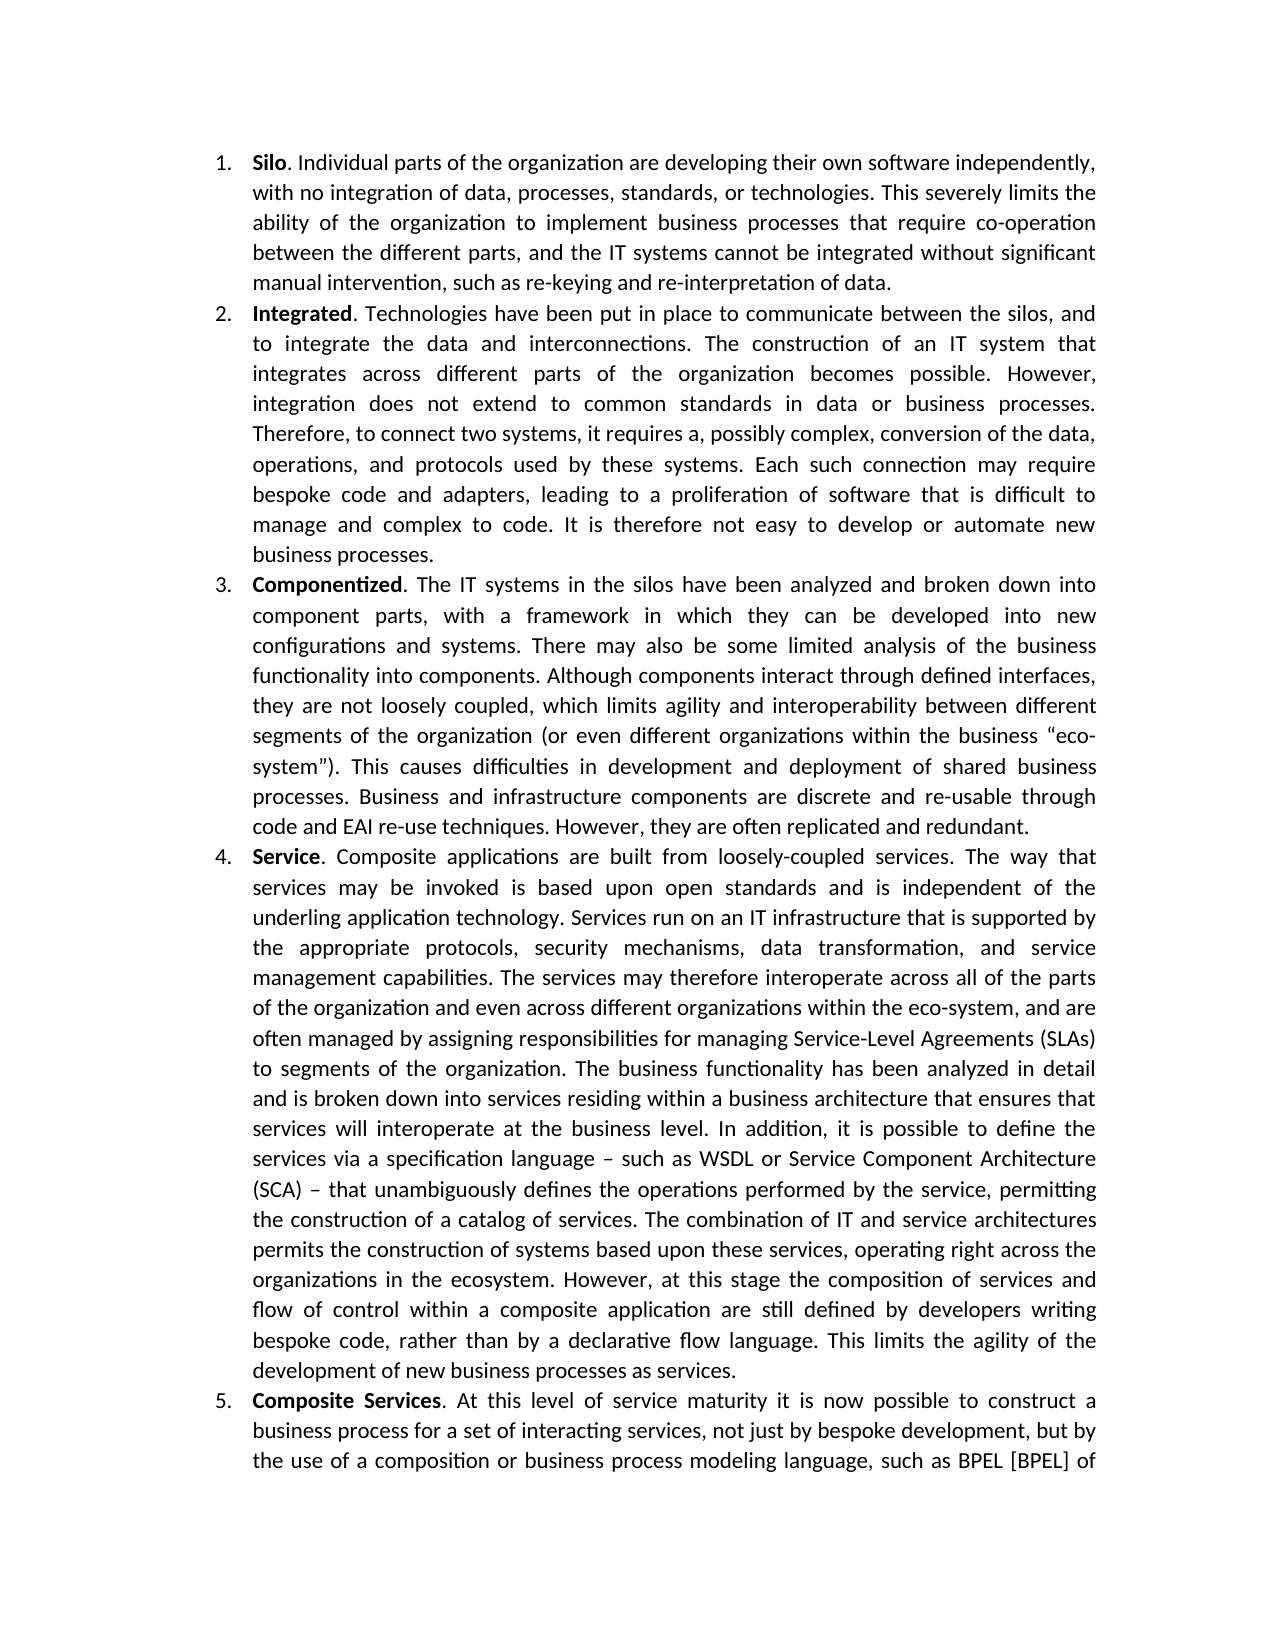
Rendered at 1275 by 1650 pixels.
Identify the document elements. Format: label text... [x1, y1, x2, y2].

list Service. Composite applications are built from loosely-coupled services. The way that services may be invoked is based upon open standards and is independent of the underling application technology. Services run on an IT infrastructure that is supported by the appropriate protocols, security mechanisms, data transformation, and service management capabilities. The services may therefore interoperate across all of the parts of the organization and even across different organizations within the eco-system, and are often managed by assigning responsibilities for managing Service-Level Agreements (SLAs) to segments of the organization. The business functionality has been analyzed in detail and is broken down into services residing within a business architecture that ensures that services will interoperate at the business level. In addition, it is possible to define the services via a specification language – such as WSDL or Service Component Architecture (SCA) – that unambiguously defines the operations performed by the service, permitting the construction of a catalog of services. The combination of IT and service architectures permits the construction of systems based upon these services, operating right across the organizations in the ecosystem. However, at this stage the composition of services and flow of control within a composite application are still defined by developers writing bespoke code, rather than by a declarative flow language. This limits the agility of the development of new business processes as services. [215, 842, 1098, 1384]
list Integrated. Technologies have been put in place to communicate between the silos, and to integrate the data and interconnections. The construction of an IT system that integrates across different parts of the organization becomes possible. However, integration does not extend to common standards in data or business processes. Therefore, to connect two systems, it requires a, possibly complex, conversion of the data, operations, and protocols used by these systems. Each such connection may require bespoke code and adapters, leading to a proliferation of software that is difficult to manage and complex to code. It is therefore not easy to develop or automate new business processes. [215, 299, 1098, 568]
list Componentized. The IT systems in the silos have been analyzed and broken down into component parts, with a framework in which they can be developed into new configurations and systems. There may also be some limited analysis of the business functionality into components. Although components interact through defined interfaces, they are not loosely coupled, which limits agility and interoperability between different segments of the organization (or even different organizations within the business “eco-system”). This causes difficulties in development and deployment of shared business processes. Business and infrastructure components are discrete and re-usable through code and EAI re-use techniques. However, they are often replicated and redundant. [215, 571, 1098, 840]
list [215, 1386, 1098, 1474]
list Silo. Individual parts of the organization are developing their own software independently, with no integration of data, processes, standards, or technologies. This severely limits the ability of the organization to implement business processes that require co-operation between the different parts, and the IT systems cannot be integrated without significant manual intervention, such as re-keying and re-interpretation of data. [215, 148, 1098, 296]
